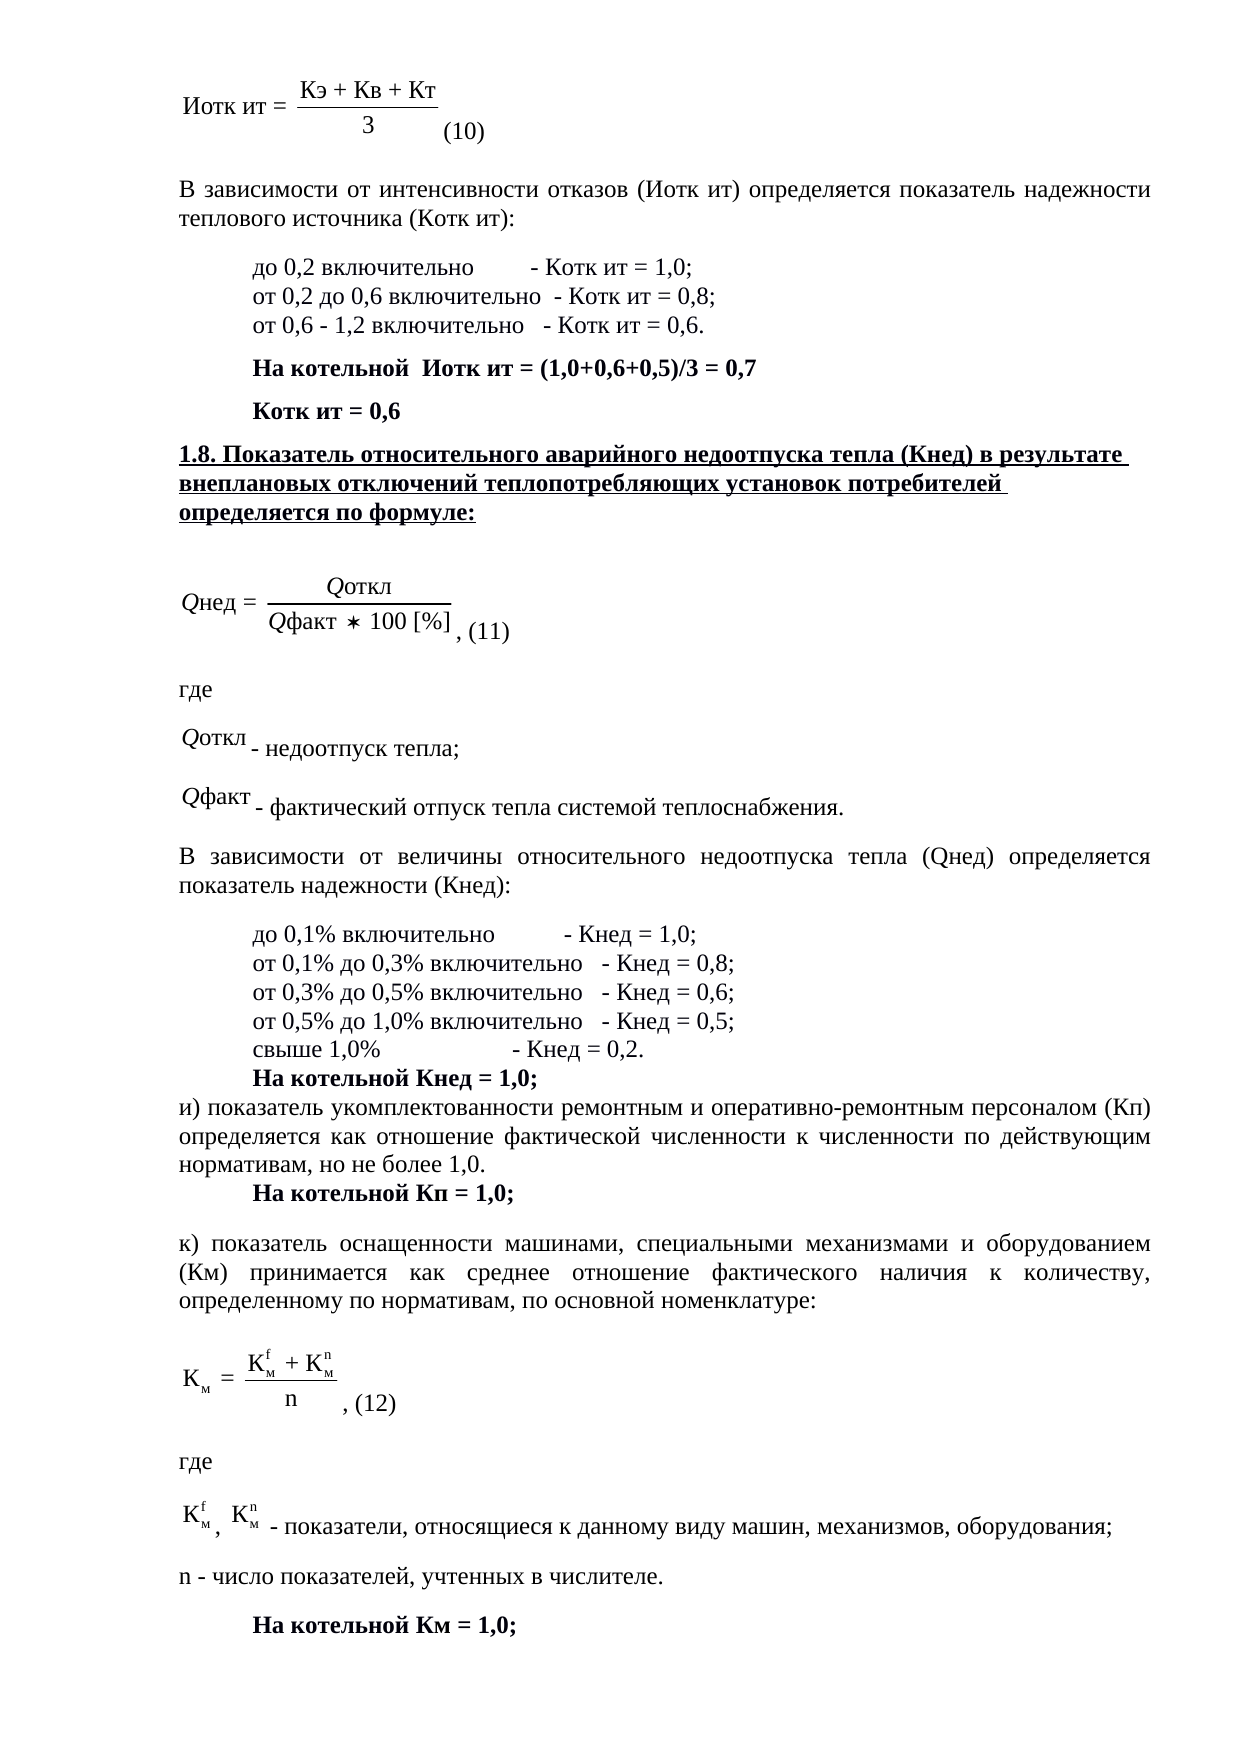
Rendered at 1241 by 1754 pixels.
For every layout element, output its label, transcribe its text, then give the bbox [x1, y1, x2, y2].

text до 0,2 включительно - Котк ит = 1,0; [178, 252, 1152, 281]
list 1.8. Показатель относительного аварийного недоотпуска тепла (Кнед) в результате внеплановых отключений теплопотребляющих установок потребителей определяется по формуле: [178, 439, 1152, 525]
text n - число показателей, учтенных в числителе. [178, 1561, 1152, 1589]
text В зависимости от интенсивности отказов (Иотк ит) определяется показатель надежности теплового источника (Котк ит): [178, 174, 1152, 231]
text На котельной Кнед = 1,0; [178, 1063, 1152, 1092]
text - недоотпуск тепла; [178, 723, 1152, 761]
text Котк ит = 0,6 [178, 396, 1152, 425]
text На котельной Кп = 1,0; [178, 1178, 1152, 1207]
text от 0,6 - 1,2 включительно - Котк ит = 0,6. [178, 310, 1152, 338]
text где [178, 1446, 1152, 1474]
text На котельной Км = 1,0; [178, 1610, 1152, 1639]
text до 0,1% включительно - Кнед = 1,0; [178, 919, 1152, 948]
text (10) [178, 74, 1152, 145]
text и) показатель укомплектованности ремонтным и оперативно-ремонтным персоналом (Кп) определяется как отношение фактической численности к численности по действующим нормативам, но не более 1,0. [178, 1092, 1152, 1178]
text где [178, 674, 1152, 702]
text , (11) [178, 571, 1152, 645]
text , (12) [178, 1343, 1152, 1417]
text от 0,2 до 0,6 включительно - Котк ит = 0,8; [178, 281, 1152, 310]
text от 0,1% до 0,3% включительно - Кнед = 0,8; [178, 948, 1152, 977]
text от 0,3% до 0,5% включительно - Кнед = 0,6; [178, 977, 1152, 1006]
text к) показатель оснащенности машинами, специальными механизмами и оборудованием (Км) принимается как среднее отношение фактического наличия к количеству, определенному по нормативам, по основной номенклатуре: [178, 1228, 1152, 1314]
text - фактический отпуск тепла системой теплоснабжения. [178, 782, 1152, 820]
text от 0,5% до 1,0% включительно - Кнед = 0,5; [178, 1006, 1152, 1034]
text На котельной Иотк ит = (1,0+0,6+0,5)/3 = 0,7 [178, 353, 1152, 382]
text свыше 1,0% - Кнед = 0,2. [178, 1034, 1152, 1063]
text , - показатели, относящиеся к данному виду машин, механизмов, оборудования; [178, 1495, 1152, 1540]
text В зависимости от величины относительного недоотпуска тепла (Qнед) определяется показатель надежности (Кнед): [178, 841, 1152, 899]
